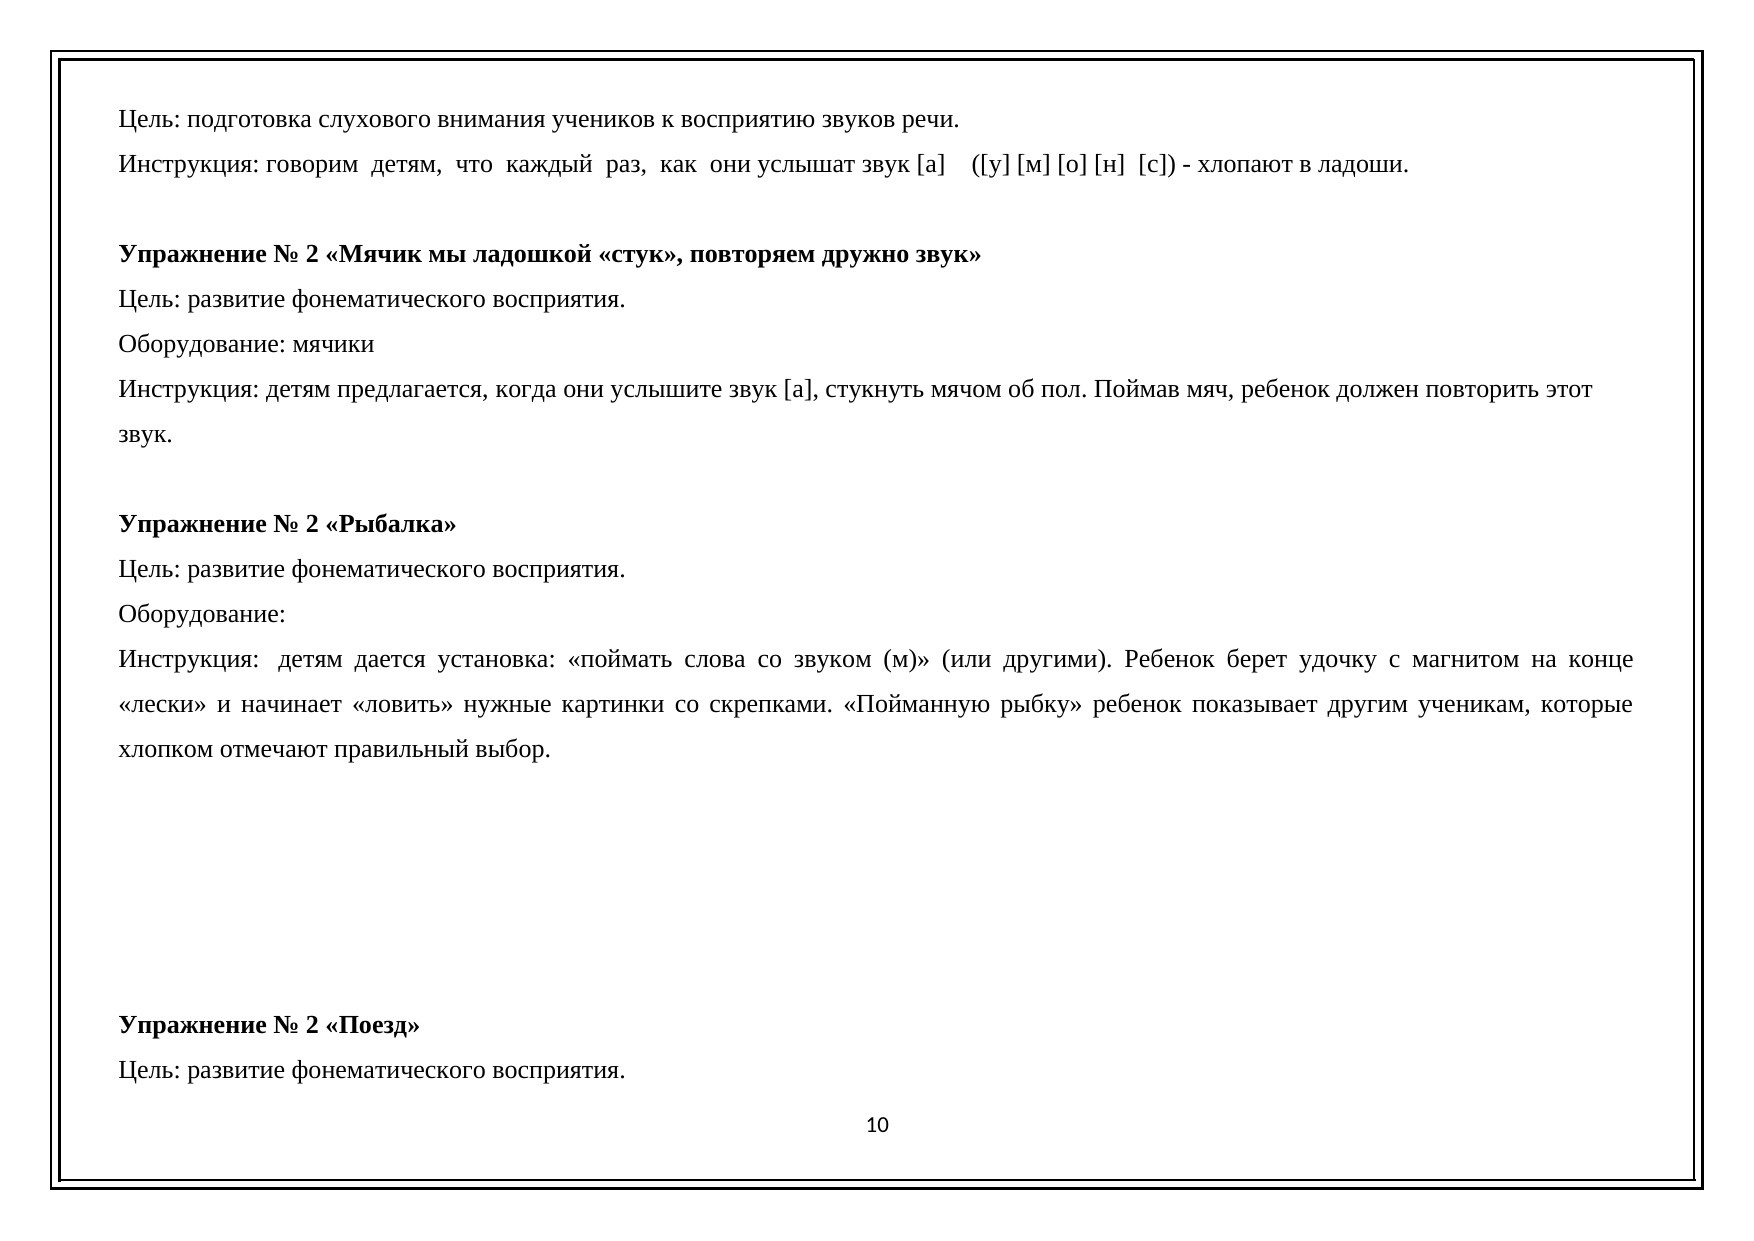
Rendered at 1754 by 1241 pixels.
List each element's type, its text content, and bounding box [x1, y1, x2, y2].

text Цель: развитие фонематического восприятия. [118, 1054, 1636, 1084]
text Инструкция: говорим детям, что каждый раз, как они услышат звук [а] ([у] [м] [о] [н] [с]) - хлопают в ладоши. [118, 148, 1636, 178]
text Оборудование: мячики [118, 328, 1636, 358]
text Цель: развитие фонематического восприятия. [118, 283, 1636, 313]
text Инструкция: детям дается установка: «поймать слова со звуком (м)» (или другими). Ребенок берет удочку с магнитом на конце «лески» и начинает «ловить» нужные картинки со скрепками. «Пойманную рыбку» ребенок показывает другим ученикам, которые хлопком отмечают правильный выбор. [118, 643, 1636, 763]
text Оборудование: [118, 598, 1636, 628]
text Упражнение № 2 «Поезд» [118, 1009, 1636, 1039]
text Упражнение № 2 «Мячик мы ладошкой «стук», повторяем дружно звук» [118, 238, 1636, 268]
text Инструкция: детям предлагается, когда они услышите звук [а], стукнуть мячом об пол. Поймав мяч, ребенок должен повторить этот звук. [118, 373, 1636, 448]
text Упражнение № 2 «Рыбалка» [118, 508, 1636, 538]
text Цель: подготовка слухового внимания учеников к восприятию звуков речи. [118, 103, 1636, 133]
text Цель: развитие фонематического восприятия. [118, 553, 1636, 583]
